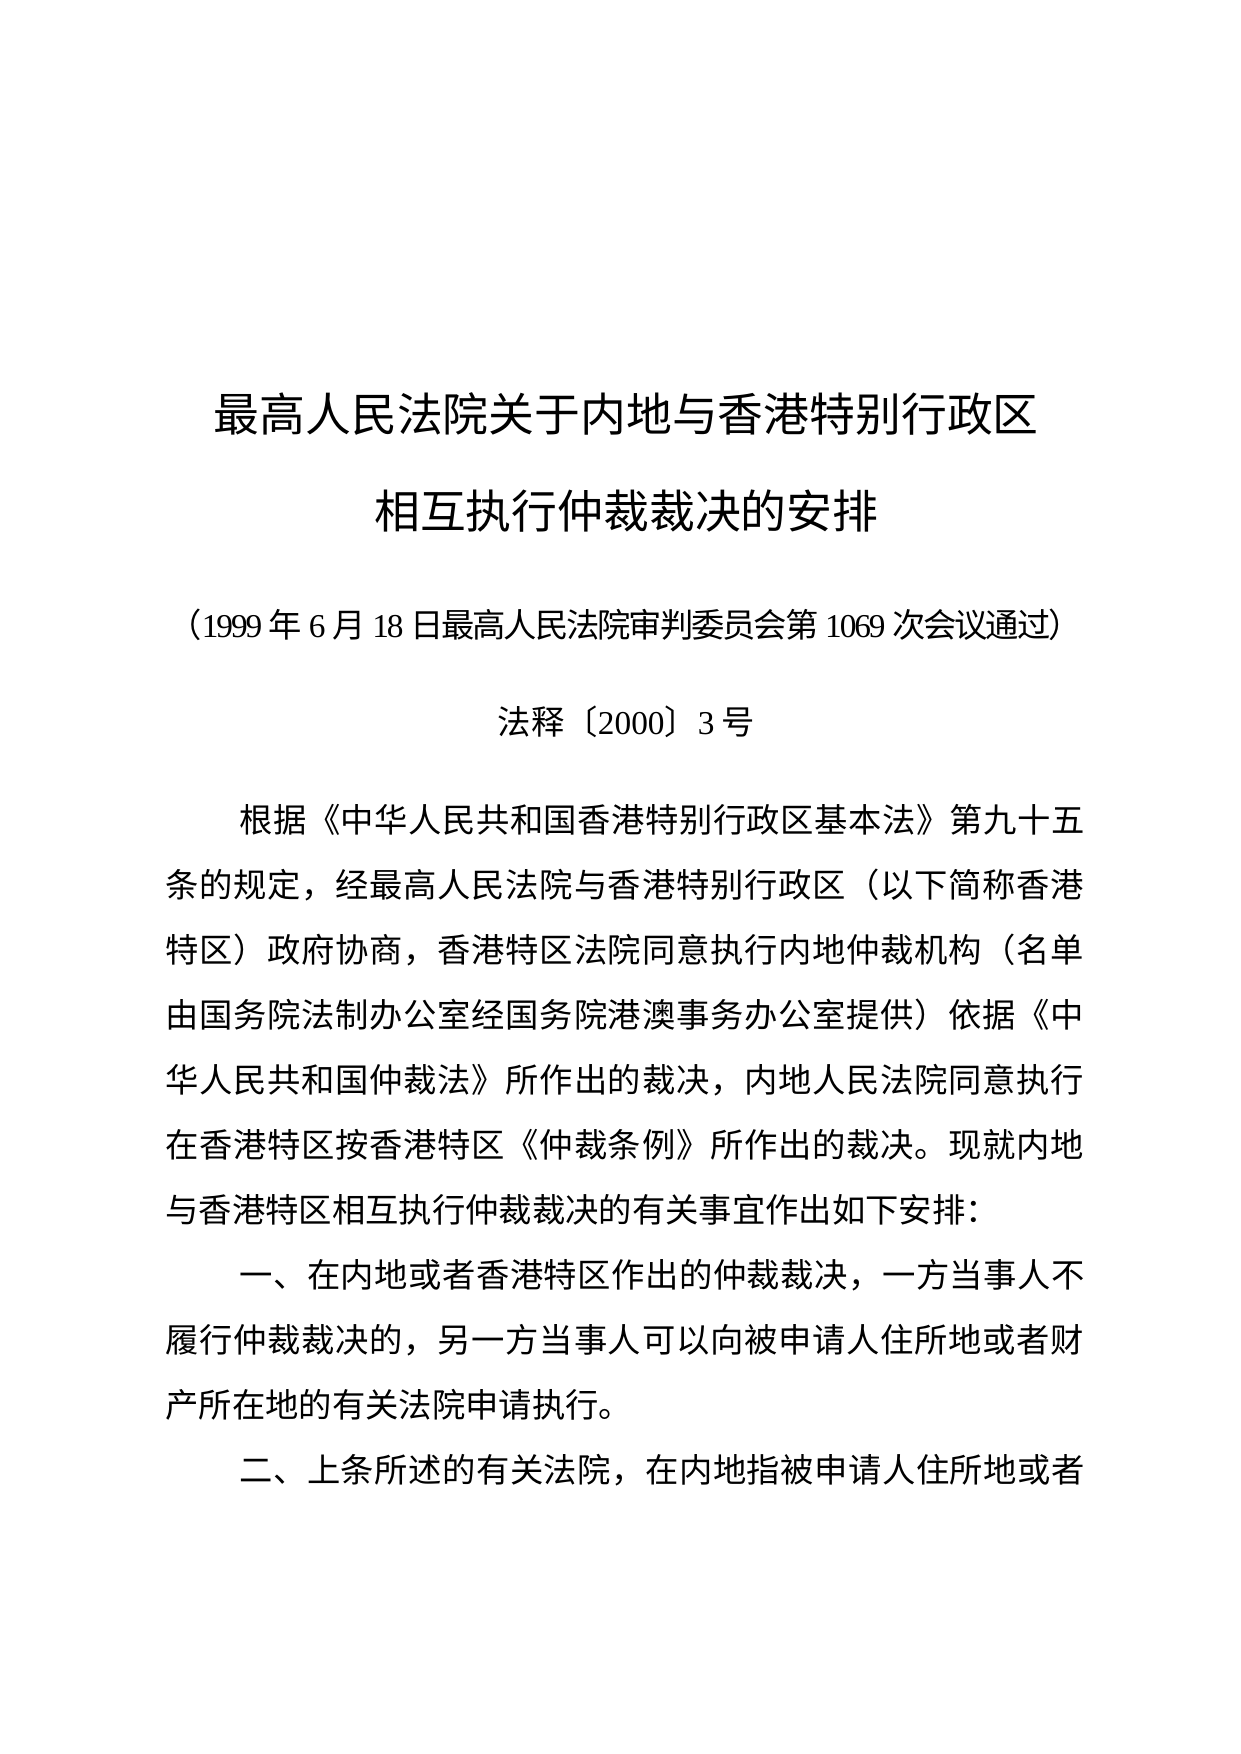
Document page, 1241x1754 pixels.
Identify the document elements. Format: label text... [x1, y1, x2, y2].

text 相互执行仲裁裁决的安排 [165, 460, 1087, 558]
text 最高人民法院关于内地与香港特别行政区 [165, 363, 1087, 460]
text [165, 1435, 1087, 1500]
text 根据《中华人民共和国香港特别行政区基本法》第九十五条的规定，经最高人民法院与香港特别行政区（以下简称香港特区）政府协商，香港特区法院同意执行内地仲裁机构（名单由国务院法制办公室经国务院港澳事务办公室提供）依据《中华人民共和国仲裁法》所作出的裁决，内地人民法院同意执行在香港特区按香港特区《仲裁条例》所作出的裁决。现就内地与香港特区相互执行仲裁裁决的有关事宜作出如下安排： [165, 785, 1087, 1240]
text （1999年6月18日最高人民法院审判委员会第1069次会议通过） [165, 590, 1087, 655]
text 一、在内地或者香港特区作出的仲裁裁决，一方当事人不履行仲裁裁决的，另一方当事人可以向被申请人住所地或者财产所在地的有关法院申请执行。 [165, 1240, 1087, 1435]
text 法释〔2000〕3号 [165, 688, 1087, 753]
